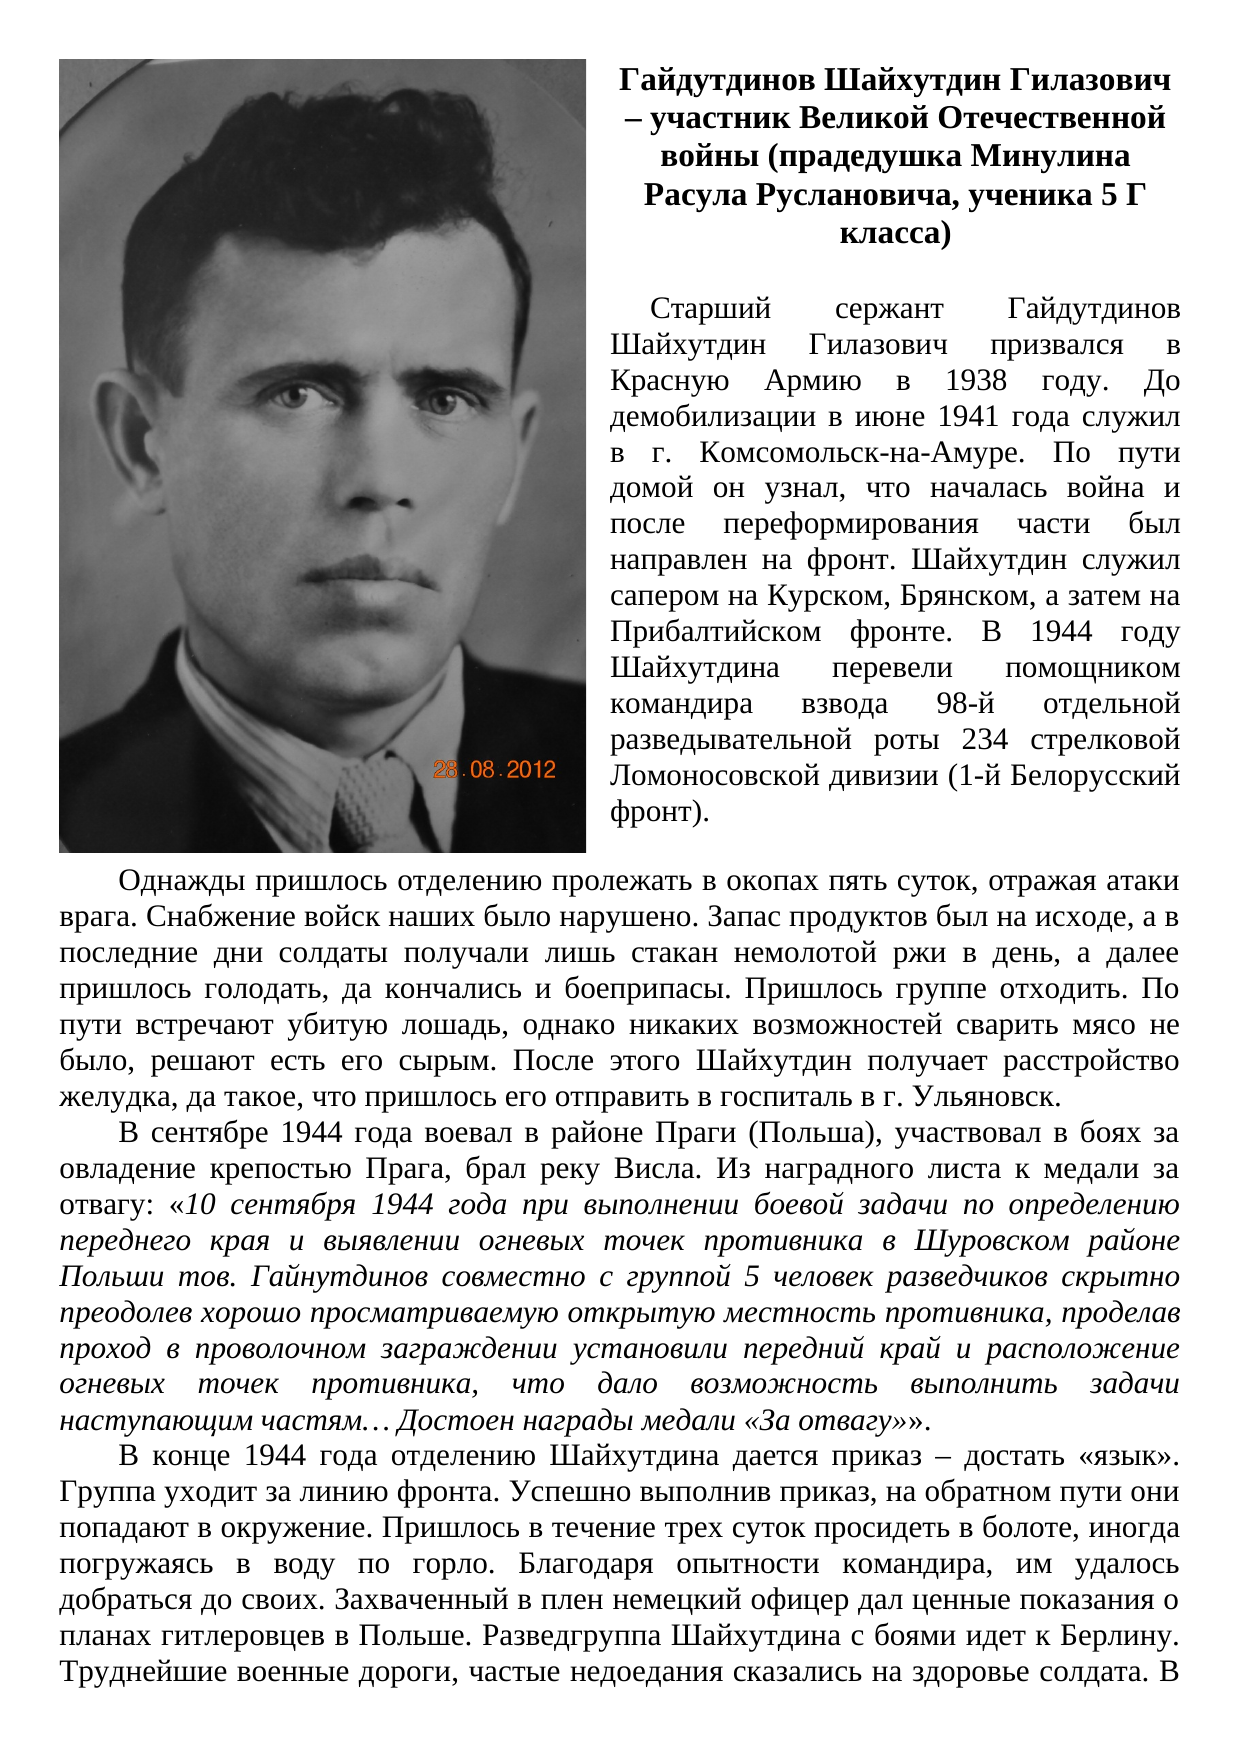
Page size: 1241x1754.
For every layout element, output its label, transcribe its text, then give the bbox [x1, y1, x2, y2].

text В сентябре 1944 года воевал в районе Праги (Польша), участвовал в боях за овладение крепостью Прага, брал реку Висла. Из наградного листа к медали за отвагу: «10 сентября 1944 года при выполнении боевой задачи по определению переднего края и выявлении огневых точек противника в Шуровском районе Польши тов. Гайнутдинов совместно с группой 5 человек разведчиков скрытно преодолев хорошо просматриваемую открытую местность противника, проделав проход в проволочном заграждении установили передний край и расположение огневых точек противника, что дало возможность выполнить задачи наступающим частям… Достоен награды медали «За отвагу»». [59, 1113, 1181, 1437]
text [59, 1437, 1181, 1688]
text Однажды пришлось отделению пролежать в окопах пять суток, отражая атаки врага. Снабжение войск наших было нарушено. Запас продуктов был на исходе, а в последние дни солдаты получали лишь стакан немолотой ржи в день, а далее пришлось голодать, да кончались и боеприпасы. Пришлось группе отходить. По пути встречают убитую лошадь, однако никаких возможностей сварить мясо не было, решают есть его сырым. После этого Шайхутдин получает расстройство желудка, да такое, что пришлось его отправить в госпиталь в г. Ульяновск. [59, 862, 1181, 1113]
table_header [48, 59, 598, 862]
picture [59, 59, 587, 853]
table_header Гайдутдинов Шайхутдин Гилазович – участник Великой Отечественной войны (прадедушка Минулина Расула Руслановича, ученика 5 Г класса) Старший сержант Гайдутдинов Шайхутдин Гилазович призвался в Красную Армию в 1938 году. До демобилизации в июне 1941 года служил в г. Комсомольск-на-Амуре. По пути домой он узнал, что началась война и после переформирования части был направлен на фронт. Шайхутдин служил сапером на Курском, Брянском, а затем на Прибалтийском фронте. В 1944 году Шайхутдина перевели помощником командира взвода 98-й отдельной разведывательной роты 234 стрелковой Ломоносовской дивизии (1-й Белорусский фронт). [599, 59, 1192, 862]
